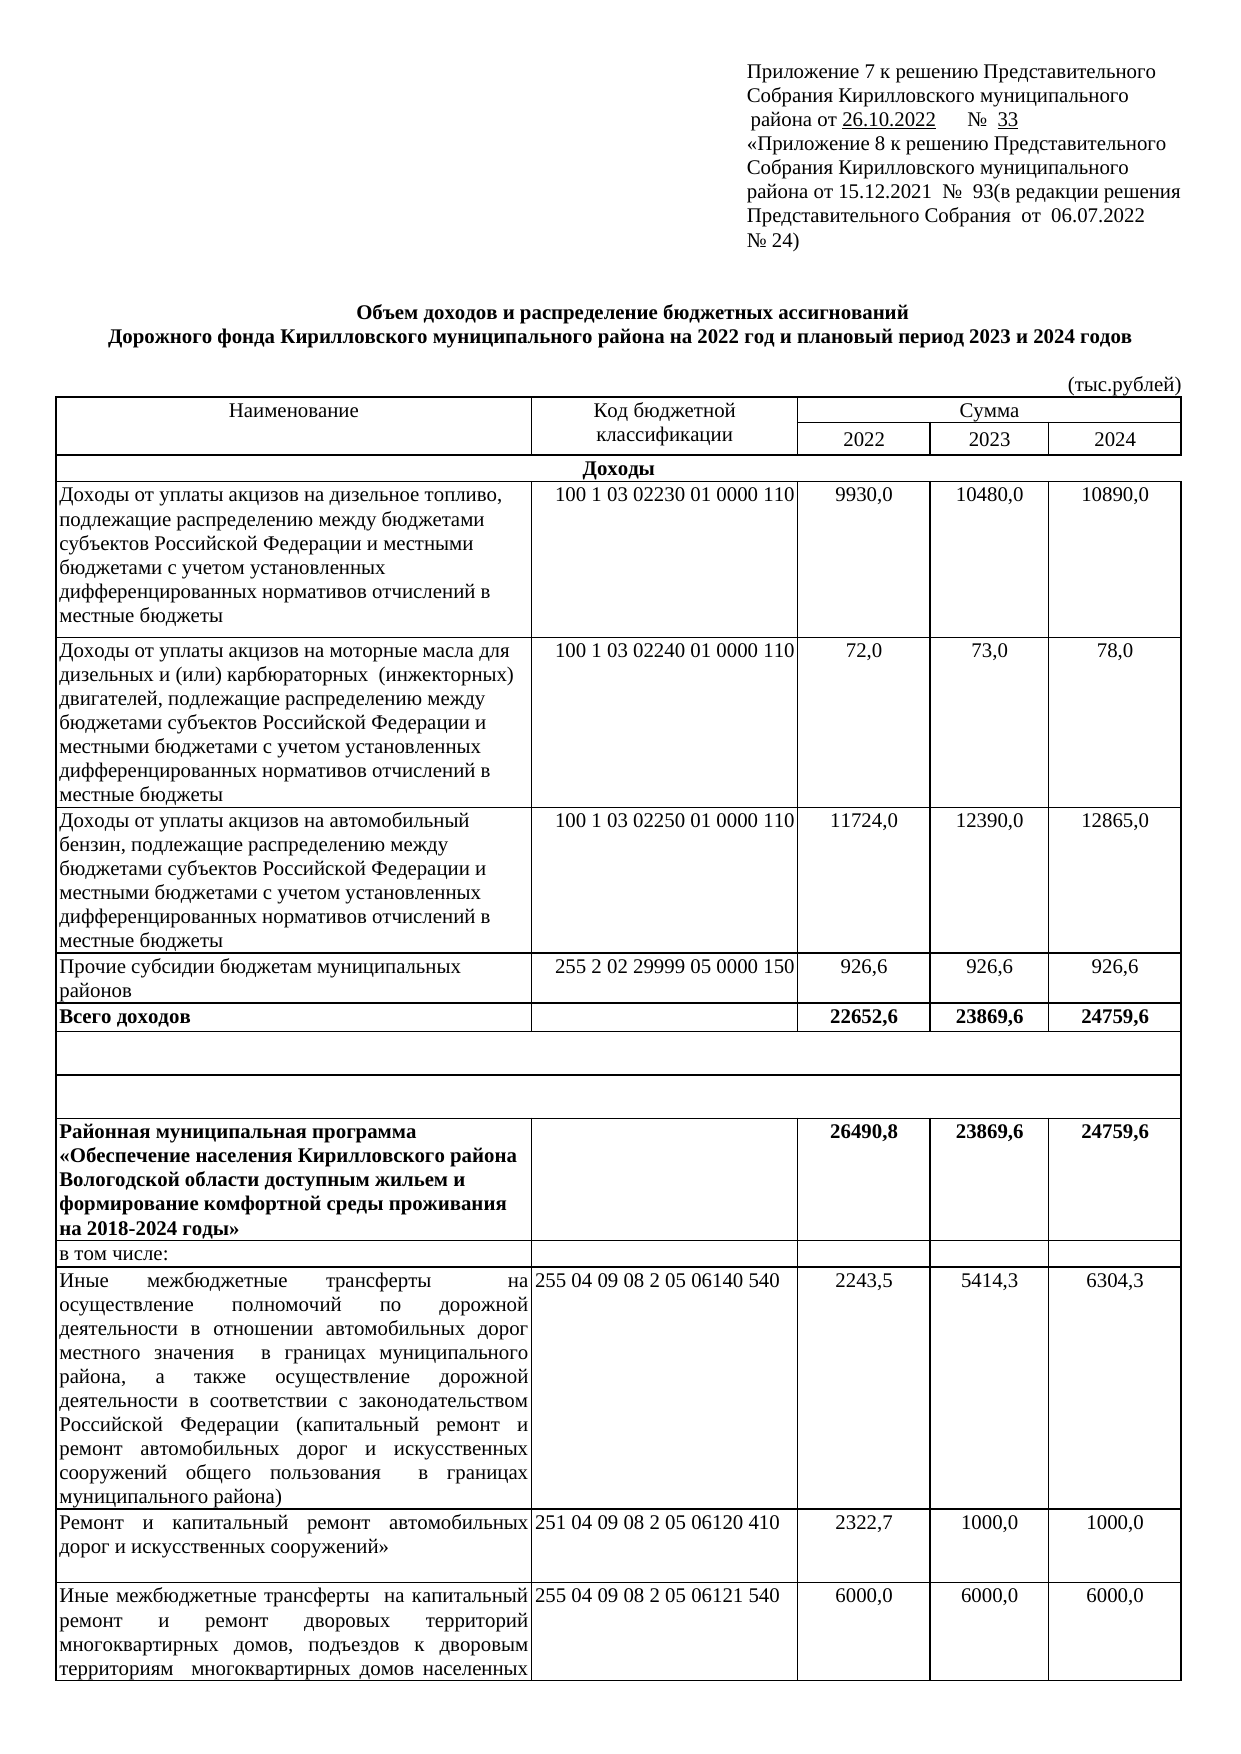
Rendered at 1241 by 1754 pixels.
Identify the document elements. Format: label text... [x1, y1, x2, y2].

text «Приложение 8 к решению Представительного [59, 131, 1181, 155]
table_cell 26490,8 [798, 1119, 929, 1239]
table_cell 24759,6 [1049, 1119, 1180, 1239]
table_cell 24759,6 [1049, 1004, 1180, 1031]
table_cell Доходы от уплаты акцизов на дизельное топливо, подлежащие распределению между бюджетами субъектов Российской Федерации и местными бюджетами с учетом установленных дифференцированных нормативов отчислений в местные бюджеты [57, 482, 531, 636]
table_cell 100 1 03 02240 01 0000 110 [532, 638, 797, 806]
text района от 15.12.2021 № 93(в редакции решения [59, 179, 1181, 203]
table_cell Доходы от уплаты акцизов на автомобильный бензин, подлежащие распределению между бюджетами субъектов Российской Федерации и местными бюджетами с учетом установленных дифференцированных нормативов отчислений в местные бюджеты [57, 808, 531, 952]
table_cell 2243,5 [798, 1268, 929, 1508]
table_cell 255 04 09 08 2 05 06140 540 [532, 1268, 797, 1508]
text Представительного Собрания от 06.07.2022 [59, 203, 1181, 227]
table_cell [798, 1241, 929, 1266]
text № 24) [59, 227, 1181, 252]
table_cell 5414,3 [931, 1268, 1048, 1508]
table_cell 2322,7 [798, 1510, 929, 1582]
table_cell 926,6 [1049, 954, 1180, 1002]
table_cell 6304,3 [1049, 1268, 1180, 1508]
table_cell Иные межбюджетные трансферты на осуществление полномочий по дорожной деятельности в отношении автомобильных дорог местного значения в границах муниципального района, а также осуществление дорожной деятельности в соответствии с законодательством Российской Федерации (капитальный ремонт и ремонт автомобильных дорог и искусственных сооружений общего пользования в границах муниципального района) [57, 1268, 531, 1508]
table_cell 2023 [931, 423, 1048, 454]
table_cell [532, 1004, 797, 1031]
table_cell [57, 1583, 531, 1680]
table_cell Прочие субсидии бюджетам муниципальных районов [57, 954, 531, 1002]
table_cell 73,0 [931, 638, 1048, 806]
table_cell Доходы от уплаты акцизов на моторные масла для дизельных и (или) карбюраторных (инжекторных) двигателей, подлежащие распределению между бюджетами субъектов Российской Федерации и местными бюджетами с учетом установленных дифференцированных нормативов отчислений в местные бюджеты [57, 638, 531, 806]
text Собрания Кирилловского муниципального [59, 83, 1181, 107]
table_cell 926,6 [931, 954, 1048, 1002]
table_cell 10480,0 [931, 482, 1048, 636]
table_cell в том числе: [57, 1241, 531, 1266]
table_cell 78,0 [1049, 638, 1180, 806]
table_cell 100 1 03 02250 01 0000 110 [532, 808, 797, 952]
table_cell 2024 [1049, 423, 1180, 454]
table_cell 6000,0 [1049, 1583, 1180, 1680]
table_cell [532, 1119, 797, 1239]
table_cell 11724,0 [798, 808, 929, 952]
table_cell 12865,0 [1049, 808, 1180, 952]
table_cell Всего доходов [57, 1004, 531, 1031]
table_cell 926,6 [798, 954, 929, 1002]
table_cell [57, 1076, 1180, 1118]
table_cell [532, 1583, 797, 1680]
table_cell 22652,6 [798, 1004, 929, 1031]
text Приложение 7 к решению Представительного [59, 59, 1181, 83]
text Дорожного фонда Кирилловского муниципального района на 2022 год и плановый период 2023 и 2024 годов [59, 324, 1181, 348]
table_cell 72,0 [798, 638, 929, 806]
text Собрания Кирилловского муниципального [59, 155, 1181, 179]
table_cell Ремонт и капитальный ремонт автомобильных дорог и искусственных сооружений» [57, 1510, 531, 1582]
table_cell 23869,6 [931, 1119, 1048, 1239]
table_cell 1000,0 [931, 1510, 1048, 1582]
table_header Код бюджетной классификации [532, 398, 797, 454]
table_cell [57, 1032, 1180, 1074]
table_cell 6000,0 [798, 1583, 929, 1680]
table_cell [532, 1241, 797, 1266]
table_cell 23869,6 [931, 1004, 1048, 1031]
table_cell 9930,0 [798, 482, 929, 636]
table_cell 6000,0 [931, 1583, 1048, 1680]
table_cell 251 04 09 08 2 05 06120 410 [532, 1510, 797, 1582]
table_cell [931, 1241, 1048, 1266]
table_cell [1049, 1241, 1180, 1266]
text (тыс.рублей) [620, 372, 1181, 396]
table_cell 1000,0 [1049, 1510, 1180, 1582]
table_cell 100 1 03 02230 01 0000 110 [532, 482, 797, 636]
text Объем доходов и распределение бюджетных ассигнований [59, 300, 1181, 324]
table_cell 12390,0 [931, 808, 1048, 952]
table_header Наименование [57, 398, 531, 454]
table_cell 2022 [798, 423, 929, 454]
table_cell Районная муниципальная программа «Обеспечение населения Кирилловского района Вологодской области доступным жильем и формирование комфортной среды проживания на 2018-2024 годы» [57, 1119, 531, 1239]
table_cell 255 2 02 29999 05 0000 150 [532, 954, 797, 1002]
text района от 26.10.2022 № 33 [620, 107, 1181, 131]
table_cell 10890,0 [1049, 482, 1180, 636]
table_header Сумма [798, 398, 1180, 422]
table_cell Доходы [57, 456, 1181, 481]
